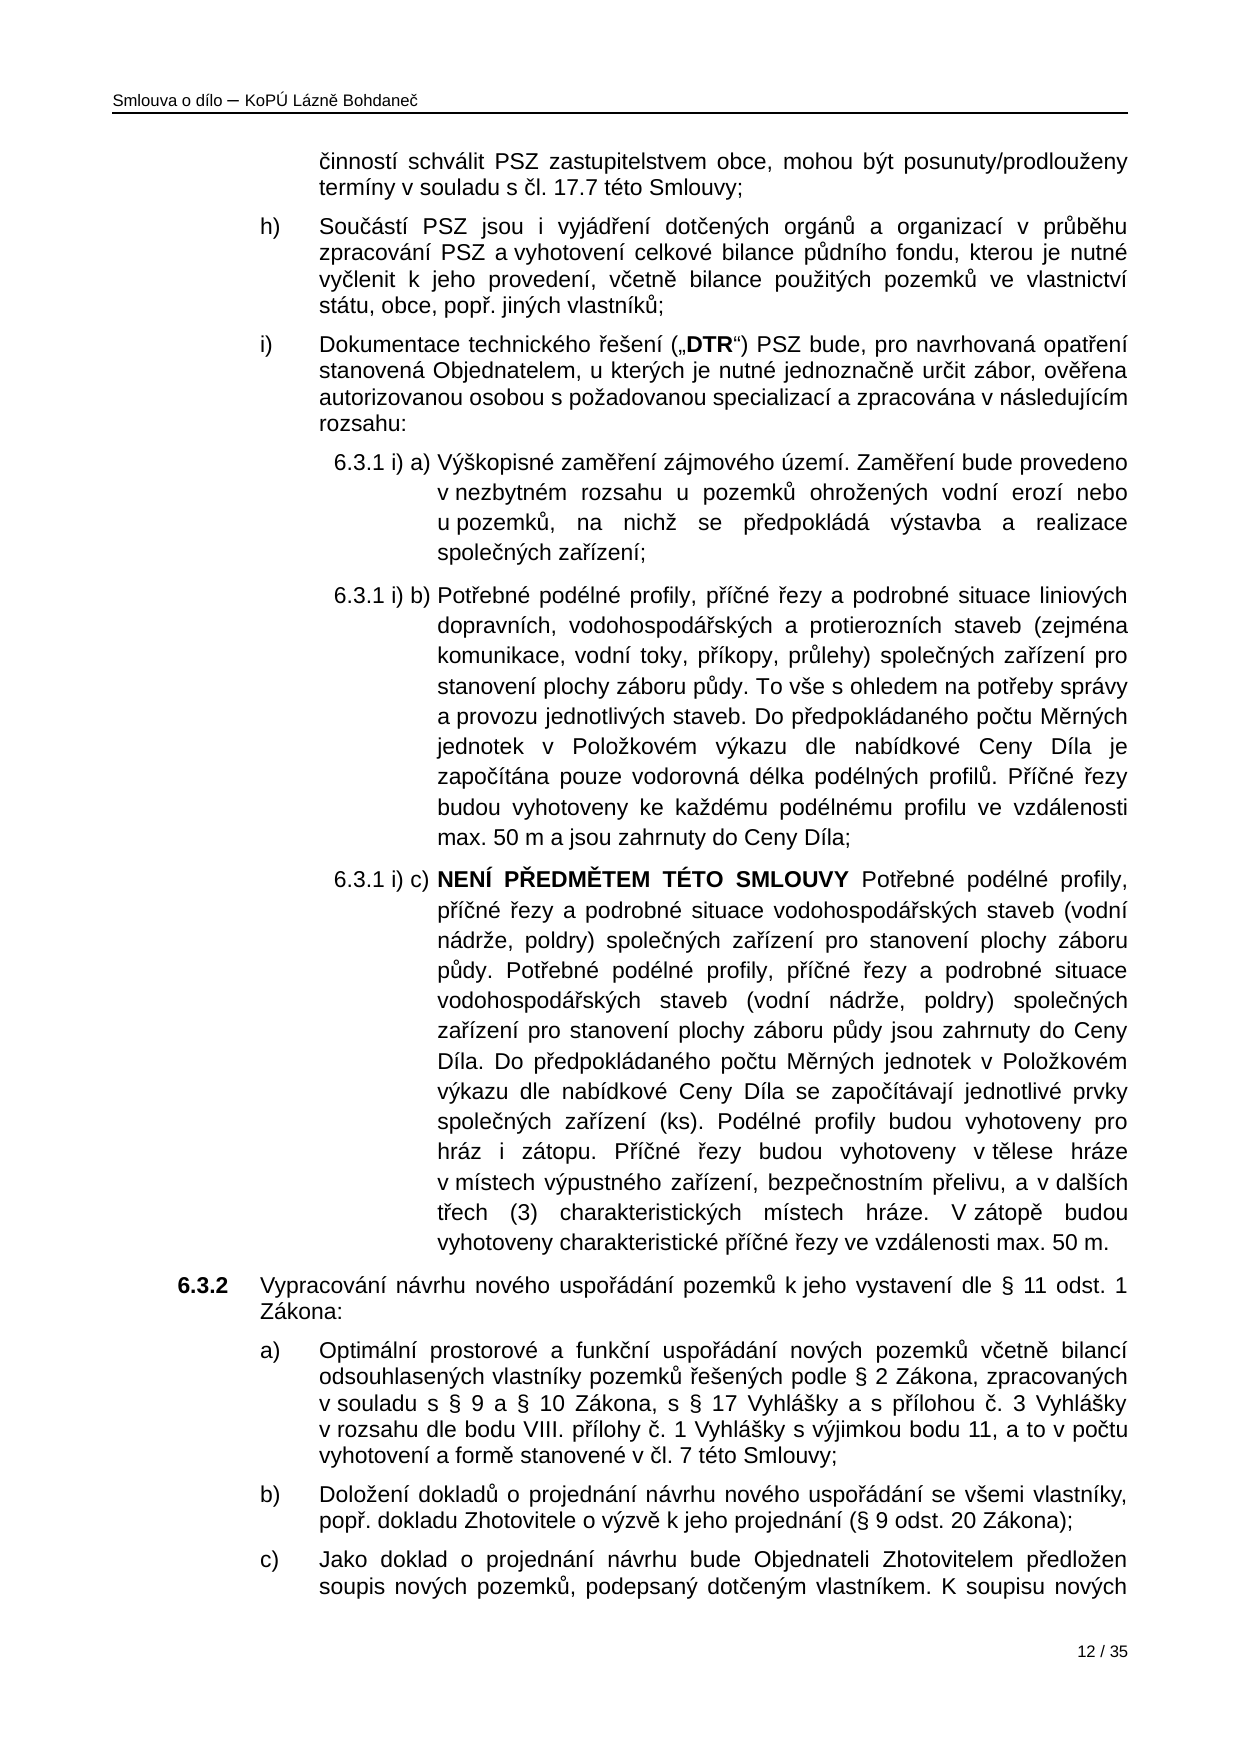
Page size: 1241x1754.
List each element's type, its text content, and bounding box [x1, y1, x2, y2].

list Optimální prostorové a funkční uspořádání nových pozemků včetně bilancí odsouhlasených vlastníky pozemků řešených podle § 2 Zákona, zpracovaných v souladu s § 9 a § 10 Zákona, s § 17 Vyhlášky a s přílohou č. 3 Vyhlášky v rozsahu dle bodu VIII. přílohy č. 1 Vyhlášky s výjimkou bodu 11, a to v počtu vyhotovení a formě stanovené v čl. 7 této Smlouvy; [260, 1337, 1128, 1469]
text Vypracování návrhu nového uspořádání pozemků k jeho vystavení dle § 11 odst. 1 Zákona: [177, 1272, 1128, 1324]
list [260, 1546, 1128, 1599]
list Doložení dokladů o projednání návrhu nového uspořádání se všemi vlastníky, popř. dokladu Zhotovitele o výzvě k jeho projednání (§ 9 odst. 20 Zákona); [260, 1481, 1128, 1534]
list Potřebné podélné profily, příčné řezy a podrobné situace liniových dopravních, vodohospodářských a protierozních staveb (zejména komunikace, vodní toky, příkopy, průlehy) společných zařízení pro stanovení plochy záboru půdy. To vše s ohledem na potřeby správy a provozu jednotlivých staveb. Do předpokládaného počtu Měrných jednotek v Položkovém výkazu dle nabídkové Ceny Díla je započítána pouze vodorovná délka podélných profilů. Příčné řezy budou vyhotoveny ke každému podélnému profilu ve vzdálenosti max. 50 m a jsou zahrnuty do Ceny Díla; [334, 582, 1128, 850]
list Výškopisné zaměření zájmového území. Zaměření bude provedeno v nezbytném rozsahu u pozemků ohrožených vodní erozí nebo u pozemků, na nichž se předpokládá výstavba a realizace společných zařízení; [334, 449, 1128, 566]
list Součástí PSZ jsou i vyjádření dotčených orgánů a organizací v průběhu zpracování PSZ a vyhotovení celkové bilance půdního fondu, kterou je nutné vyčlenit k jeho provedení, včetně bilance použitých pozemků ve vlastnictví státu, obce, popř. jiných vlastníků; [260, 213, 1128, 318]
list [260, 148, 1128, 200]
list NENÍ PŘEDMĚTEM TÉTO SMLOUVY Potřebné podélné profily, příčné řezy a podrobné situace vodohospodářských staveb (vodní nádrže, poldry) společných zařízení pro stanovení plochy záboru půdy. Potřebné podélné profily, příčné řezy a podrobné situace vodohospodářských staveb (vodní nádrže, poldry) společných zařízení pro stanovení plochy záboru půdy jsou zahrnuty do Ceny Díla. Do předpokládaného počtu Měrných jednotek v Položkovém výkazu dle nabídkové Ceny Díla se započítávají jednotlivé prvky společných zařízení (ks). Podélné profily budou vyhotoveny pro hráz i zátopu. Příčné řezy budou vyhotoveny v tělese hráze v místech výpustného zařízení, bezpečnostním přelivu, a v dalších třech (3) charakteristických místech hráze. V zátopě budou vyhotoveny charakteristické příčné řezy ve vzdálenosti max. 50 m. [334, 866, 1128, 1255]
list Dokumentace technického řešení („DTR“) PSZ bude, pro navrhovaná opatření stanovená Objednatelem, u kterých je nutné jednoznačně určit zábor, ověřena autorizovanou osobou s požadovanou specializací a zpracována v následujícím rozsahu: [260, 331, 1128, 436]
